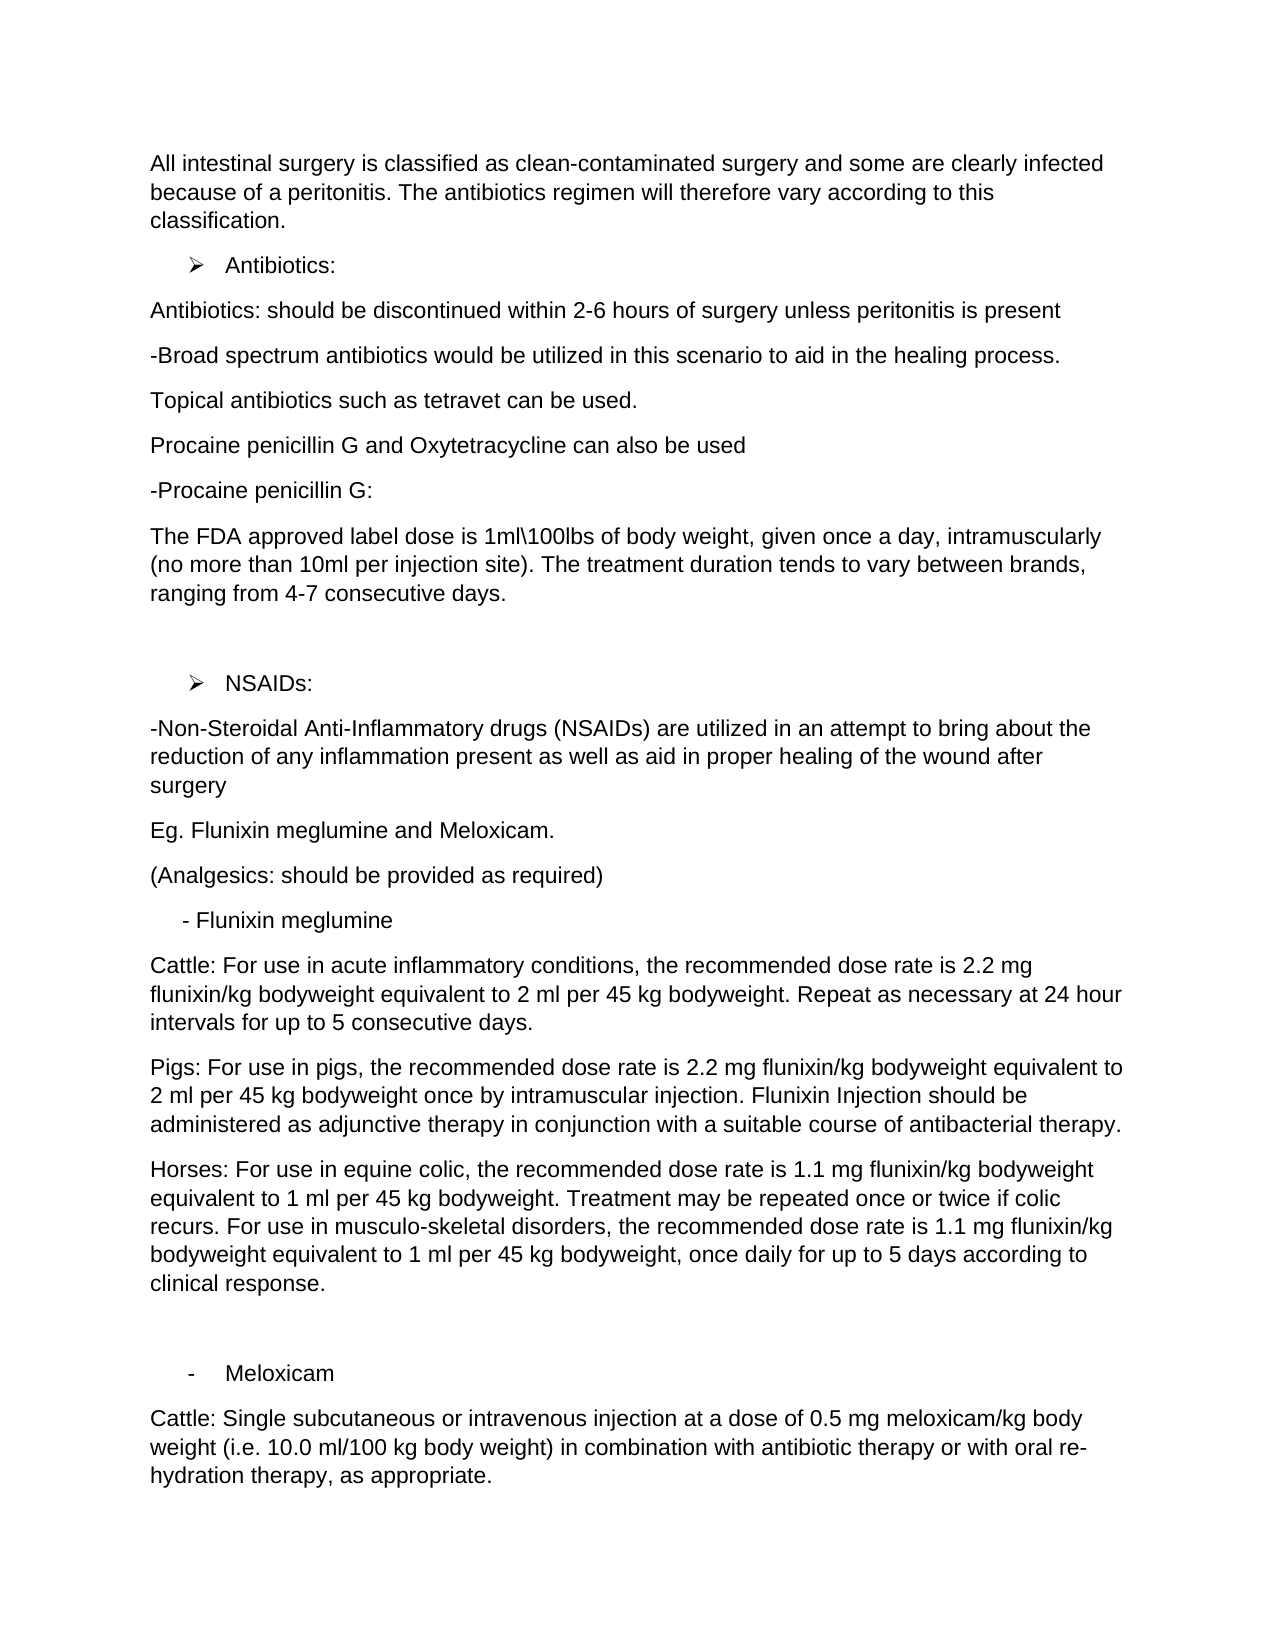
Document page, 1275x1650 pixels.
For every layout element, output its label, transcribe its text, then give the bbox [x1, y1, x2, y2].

text (Analgesics: should be provided as required) [150, 862, 1125, 888]
text All intestinal surgery is classified as clean-contaminated surgery and some are clearly infected because of a peritonitis. The antibiotics regimen will therefore vary according to this classification. [150, 150, 1125, 233]
text -Broad spectrum antibiotics would be utilized in this scenario to aid in the healing process. [150, 342, 1125, 368]
text Cattle: Single subcutaneous or intravenous injection at a dose of 0.5 mg meloxicam/kg body weight (i.e. 10.0 ml/100 kg body weight) in combination with antibiotic therapy or with oral re-hydration therapy, as appropriate. [150, 1405, 1125, 1488]
text - Flunixin meglumine [150, 907, 1125, 933]
text -Non-Steroidal Anti-Inflammatory drugs (NSAIDs) are utilized in an attempt to bring about the reduction of any inflammation present as well as aid in proper healing of the wound after surgery [150, 715, 1125, 798]
text Topical antibiotics such as tetravet can be used. [150, 387, 1125, 414]
list NSAIDs: [187, 670, 1125, 696]
list Meloxicam [187, 1360, 1125, 1386]
text Cattle: For use in acute inflammatory conditions, the recommended dose rate is 2.2 mg flunixin/kg bodyweight equivalent to 2 ml per 45 kg bodyweight. Repeat as necessary at 24 hour intervals for up to 5 consecutive days. [150, 952, 1125, 1035]
list Antibiotics: [187, 252, 1125, 278]
text Procaine penicillin G and Oxytetracycline can also be used [150, 432, 1125, 459]
text Eg. Flunixin meglumine and Meloxicam. [150, 817, 1125, 843]
text The FDA approved label dose is 1ml\100lbs of body weight, given once a day, intramuscularly (no more than 10ml per injection site). The treatment duration tends to vary between brands, ranging from 4-7 consecutive days. [150, 523, 1125, 606]
text Horses: For use in equine colic, the recommended dose rate is 1.1 mg flunixin/kg bodyweight equivalent to 1 ml per 45 kg bodyweight. Treatment may be repeated once or twice if colic recurs. For use in musculo-skeletal disorders, the recommended dose rate is 1.1 mg flunixin/kg bodyweight equivalent to 1 ml per 45 kg bodyweight, once daily for up to 5 days according to clinical response. [150, 1156, 1125, 1296]
text Antibiotics: should be discontinued within 2-6 hours of surgery unless peritonitis is present [150, 297, 1125, 323]
text Pigs: For use in pigs, the recommended dose rate is 2.2 mg flunixin/kg bodyweight equivalent to 2 ml per 45 kg bodyweight once by intramuscular injection. Flunixin Injection should be administered as adjunctive therapy in conjunction with a suitable course of antibacterial therapy. [150, 1054, 1125, 1137]
text -Procaine penicillin G: [150, 477, 1125, 504]
